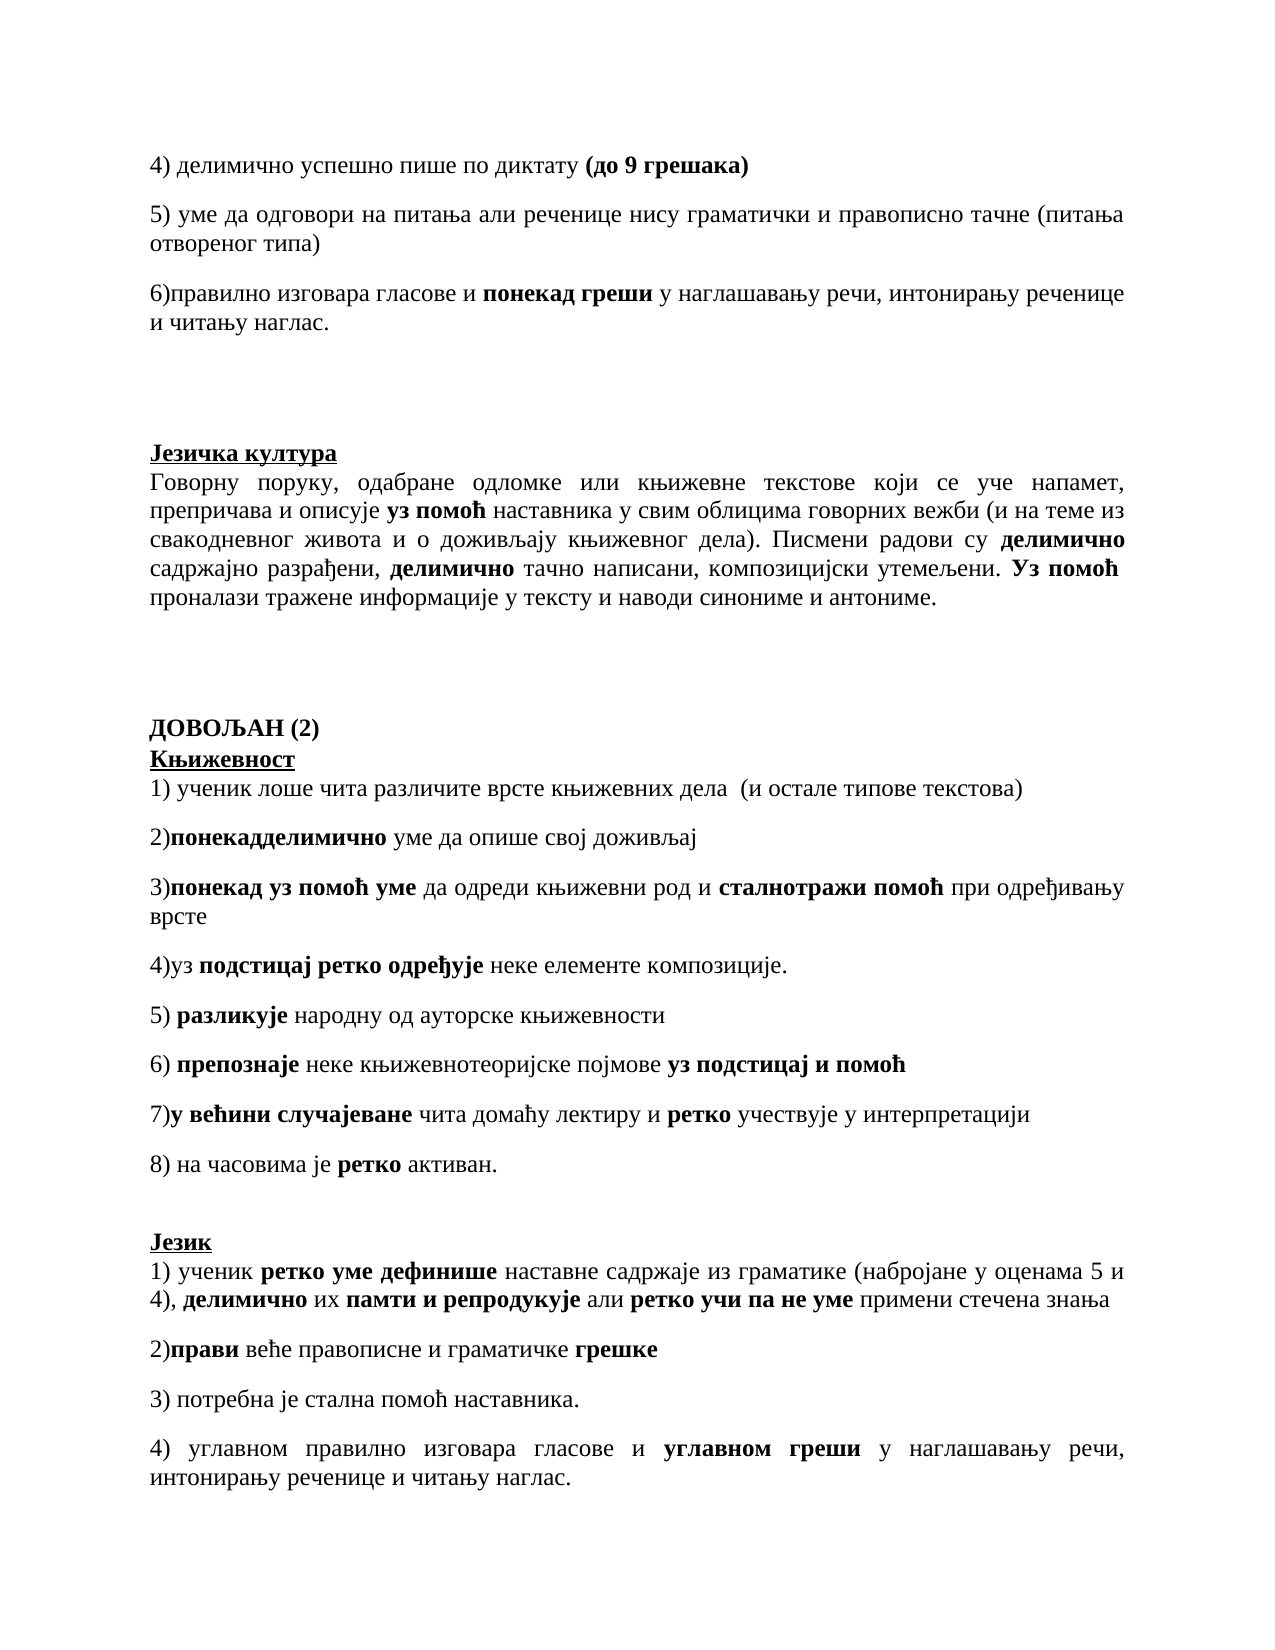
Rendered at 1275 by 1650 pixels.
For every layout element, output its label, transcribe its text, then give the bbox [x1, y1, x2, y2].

text Језик [149, 1227, 1125, 1256]
text 7)у већини случајеване чита домаћу лектиру и ретко учествује у интерпретацији [149, 1099, 1125, 1128]
text 3) потребна је стална помоћ наставника. [149, 1384, 1125, 1412]
text 1) ученик ретко уме дефинише наставне садржаје из граматике (набројане у оценама 5 и 4), делимично их памти и репродукује али ретко учи па не уме примени стечена знања [149, 1256, 1125, 1313]
text 4)уз подстицај ретко одређује неке елементе композиције. [149, 950, 1125, 979]
text 4) углавном правилно изговара гласове и углавном греши у наглашавању речи, интонирању реченице и читању наглас. [149, 1433, 1125, 1491]
text Говорну поруку, одабране одломке или књижевне текстове који се уче напамет, препричава и описује уз помоћ наставника у свим облицима говорних вежби (и на теме из свакодневног живота и о доживљају књижевног дела). Писмени радови су делимично садржајно разрађени, делимично тачно написани, композицијски утемељени. Уз помоћ проналази тражене информације у тексту и наводи синониме и антониме. [149, 467, 1125, 611]
text 2)прави веће правописне и граматичке грешке [149, 1334, 1125, 1363]
text 3)понекад уз помоћ уме да одреди књижевни род и сталнотражи помоћ при одређивању врсте [149, 872, 1125, 929]
text ДОВОЉАН (2) [149, 713, 1125, 742]
text 5) разликује народну од ауторске књижевности [149, 1000, 1125, 1029]
text 1) ученик лоше чита различите врсте књижевних дела (и остале типове текстова) [149, 773, 1125, 802]
text 6) препознаје неке књижевнотеоријске појмове уз подстицај и помоћ [149, 1049, 1125, 1078]
text 5) уме да одговори на питања али реченице нису граматички и правописно тачне (питања отвореног типа) [149, 199, 1125, 257]
text Језичка култура [149, 438, 1125, 467]
text 6)правилно изговара гласове и понекад греши у наглашавању речи, интонирању реченице и читању наглас. [149, 278, 1125, 335]
text 2)понекадделимично уме да опише свој доживљај [149, 822, 1125, 851]
text 8) на часовима је ретко активан. [149, 1149, 1125, 1177]
text 4) делимично успешно пише по диктату (до 9 грешака) [149, 150, 1125, 179]
text Књижевност [149, 744, 1125, 773]
